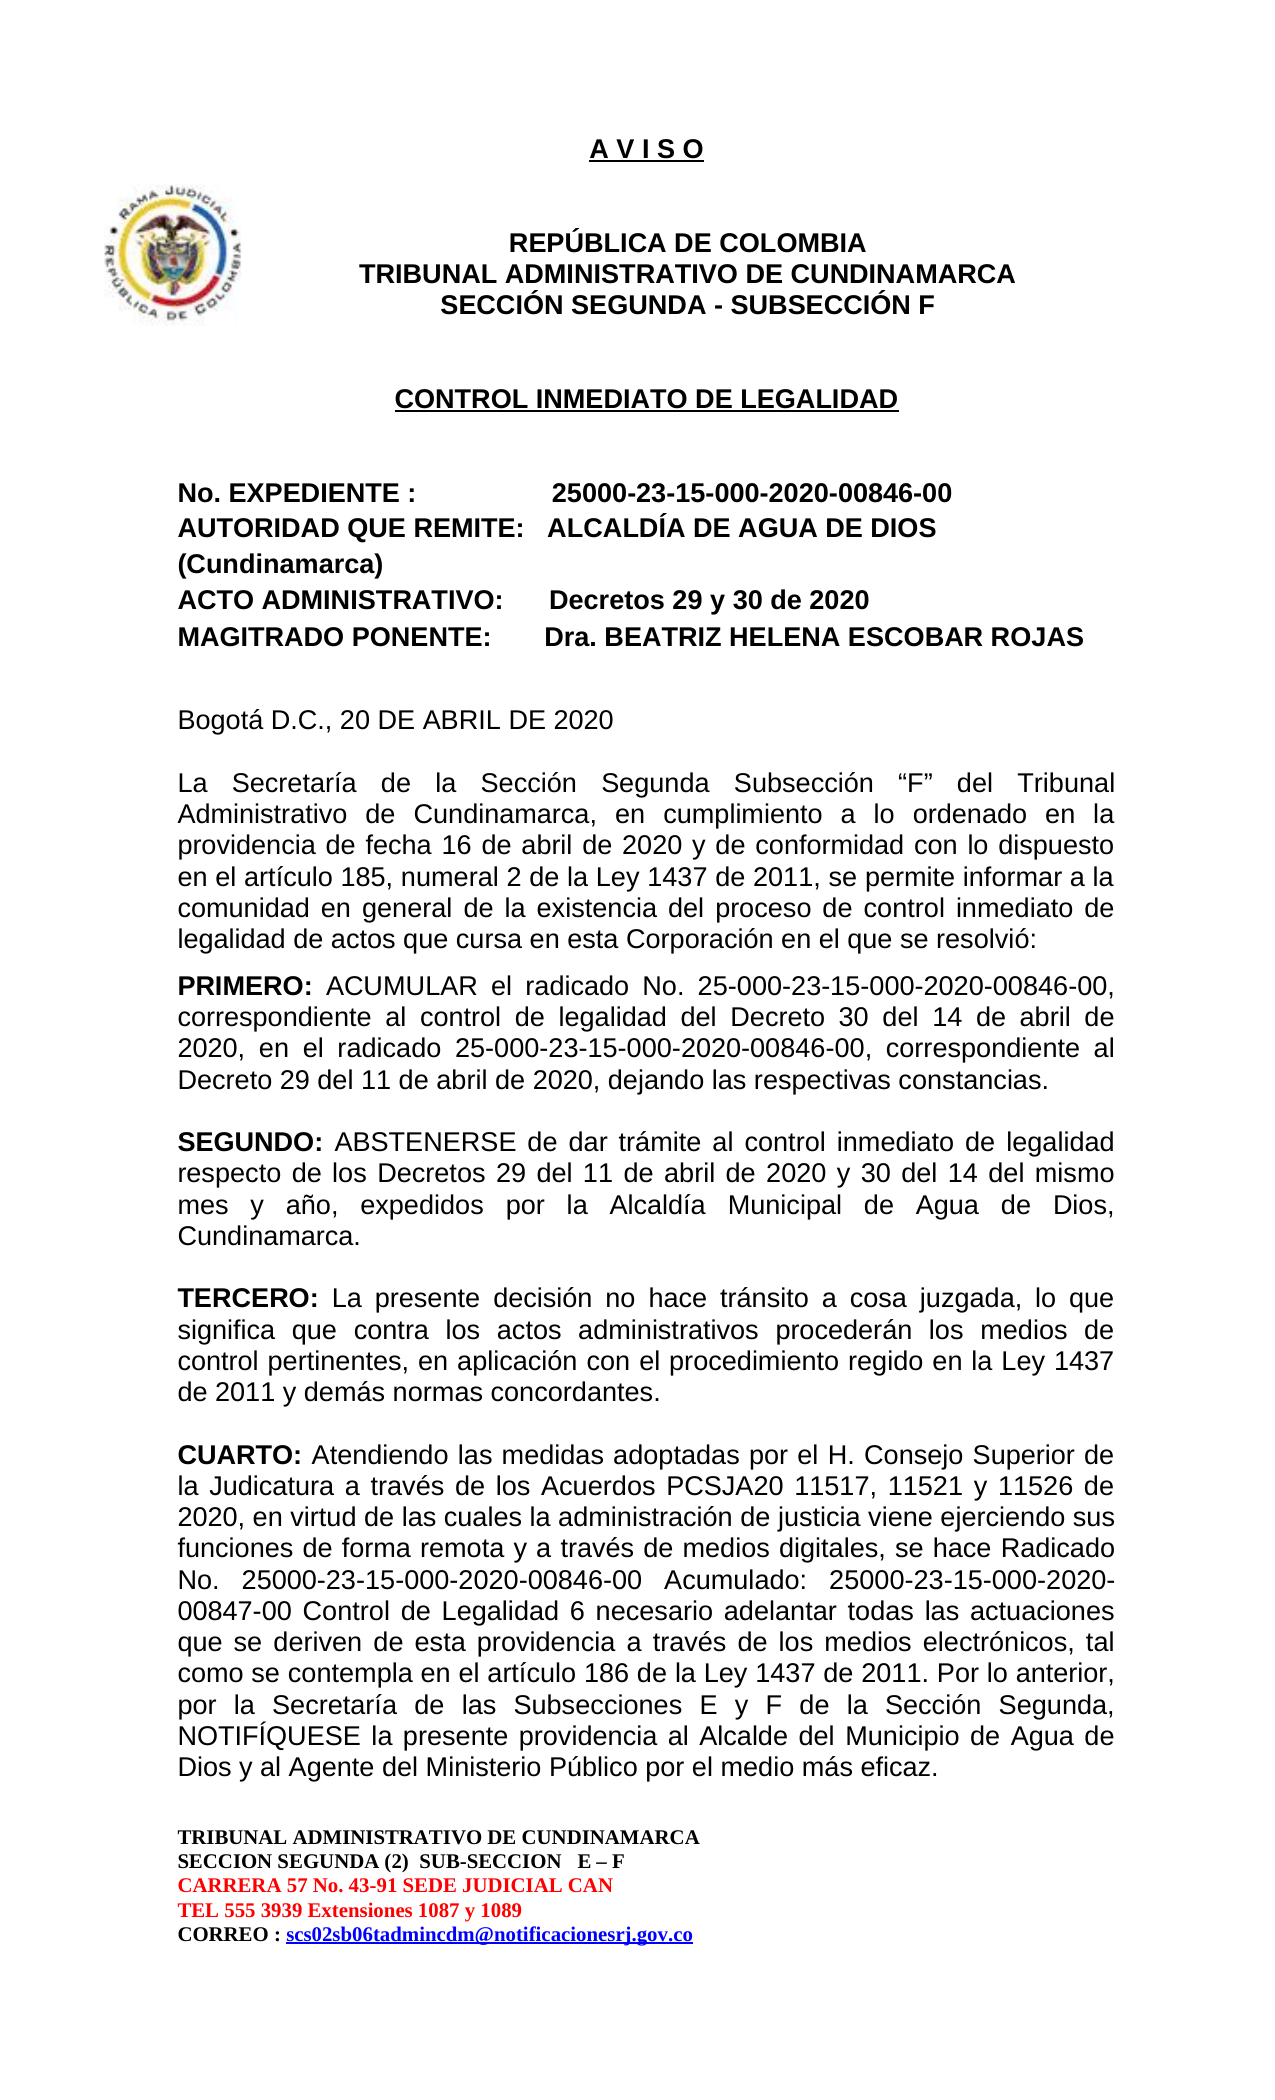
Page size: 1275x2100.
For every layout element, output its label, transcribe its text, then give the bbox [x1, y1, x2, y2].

text TERCERO: La presente decisión no hace tránsito a cosa juzgada, lo que significa que contra los actos administrativos procederán los medios de control pertinentes, en aplicación con el procedimiento regido en la Ley 1437 de 2011 y demás normas concordantes. [177, 1282, 1116, 1407]
text PRIMERO: ACUMULAR el radicado No. 25-000-23-15-000-2020-00846-00, correspondiente al control de legalidad del Decreto 30 del 14 de abril de 2020, en el radicado 25-000-23-15-000-2020-00846-00, correspondiente al Decreto 29 del 11 de abril de 2020, dejando las respectivas constancias. [177, 970, 1116, 1095]
text MAGITRADO PONENTE: Dra. BEATRIZ HELENA ESCOBAR ROJAS [177, 621, 1116, 653]
picture [100, 183, 243, 334]
text AUTORIDAD QUE REMITE: ALCALDÍA DE AGUA DE DIOS (Cundinamarca) [177, 512, 1116, 579]
table_header ACTO ADMINISTRATIVO: Decretos 29 y 30 de 2020 [166, 584, 1063, 621]
text SEGUNDO: ABSTENERSE de dar trámite al control inmediato de legalidad respecto de los Decretos 29 del 11 de abril de 2020 y 30 del 14 del mismo mes y año, expedidos por la Alcaldía Municipal de Agua de Dios, Cundinamarca. [177, 1126, 1116, 1251]
text CUARTO: Atendiendo las medidas adoptadas por el H. Consejo Superior de la Judicatura a través de los Acuerdos PCSJA20 11517, 11521 y 11526 de 2020, en virtud de las cuales la administración de justicia viene ejerciendo sus funciones de forma remota y a través de medios digitales, se hace Radicado No. 25000-23-15-000-2020-00846-00 Acumulado: 25000-23-15-000-2020-00847-00 Control de Legalidad 6 necesario adelantar todas las actuaciones que se deriven de esta providencia a través de los medios electrónicos, tal como se contempla en el artículo 186 de la Ley 1437 de 2011. Por lo anterior, por la Secretaría de las Subsecciones E y F de la Sección Segunda, NOTIFÍQUESE la presente providencia al Alcalde del Municipio de Agua de Dios y al Agente del Ministerio Público por el medio más eficaz. [177, 1439, 1116, 1782]
table_header No. EXPEDIENTE : 25000-23-15-000-2020-00846-00 [166, 477, 1226, 512]
text TRIBUNAL ADMINISTRATIVO DE CUNDINAMARCA [243, 258, 1116, 289]
text La Secretaría de la Sección Segunda Subsección “F” del Tribunal Administrativo de Cundinamarca, en cumplimiento a lo ordenado en la providencia de fecha 16 de abril de 2020 y de conformidad con lo dispuesto en el artículo 185, numeral 2 de la Ley 1437 de 2011, se permite informar a la comunidad en general de la existencia del proceso de control inmediato de legalidad de actos que cursa en esta Corporación en el que se resolvió: [177, 767, 1116, 954]
text CONTROL INMEDIATO DE LEGALIDAD [177, 383, 1116, 414]
text SECCIÓN SEGUNDA - SUBSECCIÓN F [243, 289, 1116, 320]
text A V I S O [177, 133, 1116, 164]
text REPÚBLICA DE COLOMBIA [243, 227, 1116, 258]
text Bogotá D.C., 20 DE ABRIL DE 2020 [177, 704, 1116, 736]
